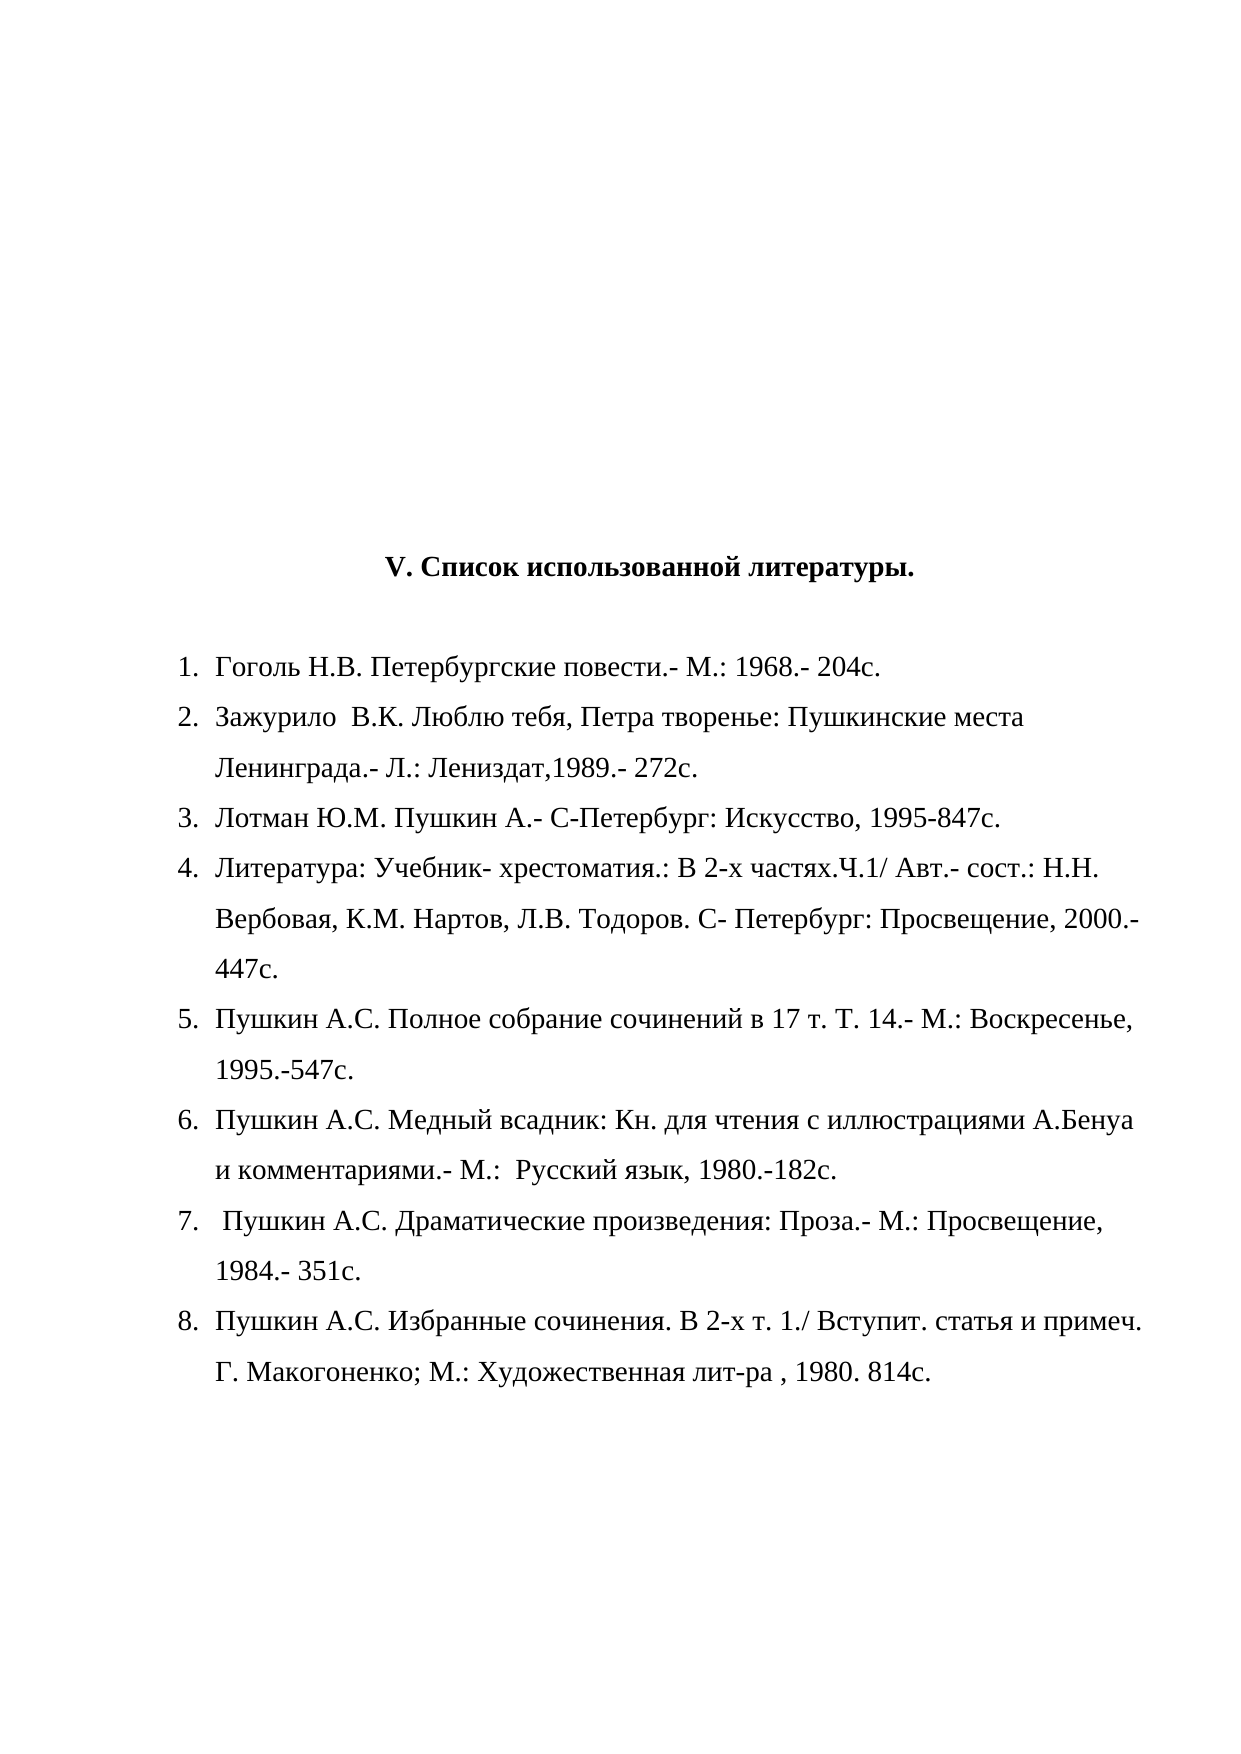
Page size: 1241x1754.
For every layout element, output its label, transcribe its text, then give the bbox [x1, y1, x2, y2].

list Зажурило В.К. Люблю тебя, Петра творенье: Пушкинские места Ленинграда.- Л.: Лениздат,1989.- 272с. [177, 699, 1152, 783]
list Пушкин А.С. Драматические произведения: Проза.- М.: Просвещение, 1984.- 351с. [177, 1203, 1152, 1287]
list Гоголь Н.В. Петербургские повести.- М.: 1968.- 204с. [177, 649, 1152, 683]
list Пушкин А.С. Полное собрание сочинений в 17 т. Т. 14.- М.: Воскресенье, 1995.-547с. [177, 1001, 1152, 1085]
list Пушкин А.С. Медный всадник: Кн. для чтения с иллюстрациями А.Бенуа и комментариями.- М.: Русский язык, 1980.-182с. [177, 1102, 1152, 1186]
list Литература: Учебник- хрестоматия.: В 2-х частях.Ч.1/ Авт.- сост.: Н.Н. Вербовая, К.М. Нартов, Л.В. Тодоров. С- Петербург: Просвещение, 2000.- 447с. [177, 851, 1152, 985]
list Лотман Ю.М. Пушкин А.- С-Петербург: Искусство, 1995-847с. [177, 800, 1152, 834]
text V. Список использованной литературы. [148, 549, 1152, 582]
list Пушкин А.С. Избранные сочинения. В 2-х т. 1./ Вступит. статья и примеч. Г. Макогоненко; М.: Художественная лит-ра , 1980. 814с. [177, 1303, 1152, 1387]
